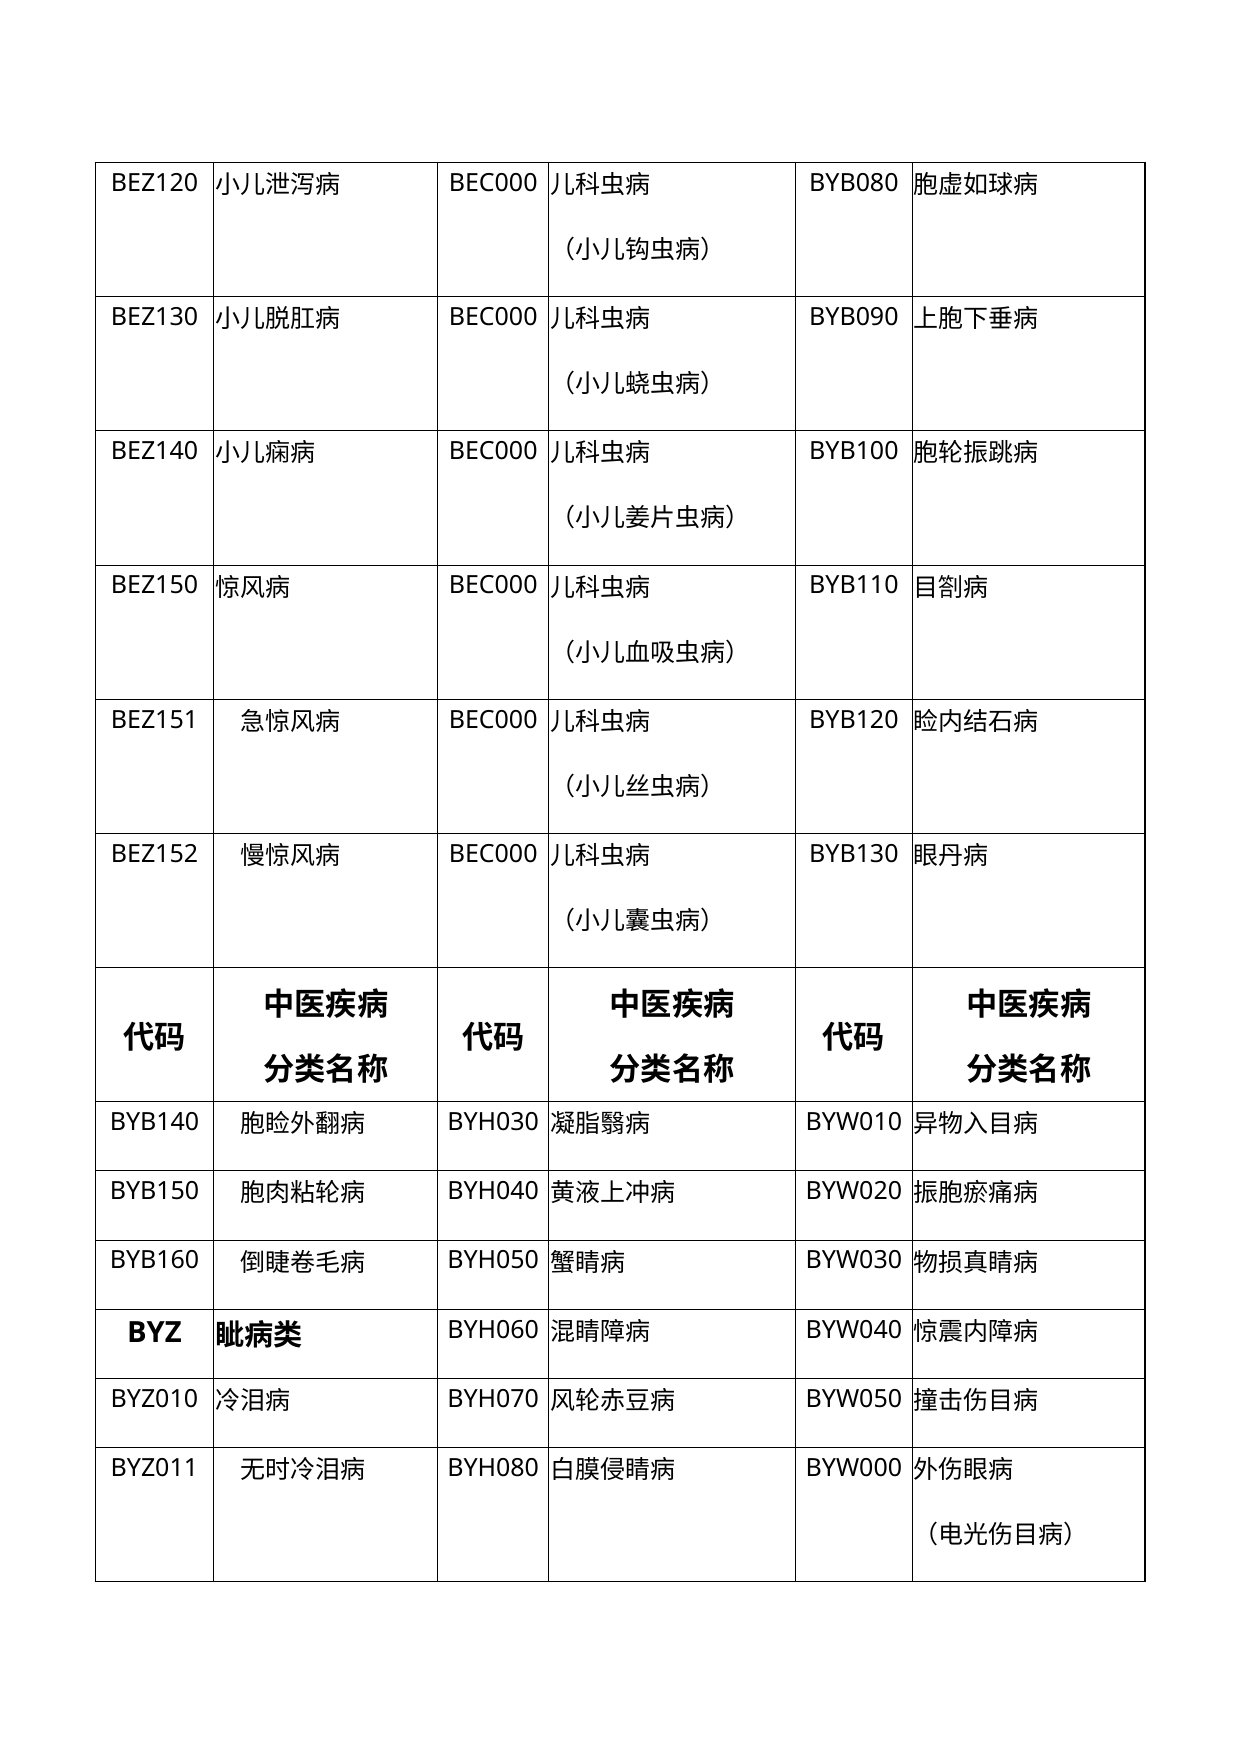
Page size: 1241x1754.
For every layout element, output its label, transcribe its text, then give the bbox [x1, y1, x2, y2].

table_cell BYB110 [796, 566, 912, 699]
table_cell 代码 [796, 968, 912, 1101]
table_cell BYB130 [796, 834, 912, 967]
table_cell 外伤眼病 （电光伤目病） [913, 1448, 1144, 1581]
table_cell BEZ151 [96, 700, 213, 833]
table_cell 儿科虫病 （小儿姜片虫病） [549, 431, 795, 564]
table_cell 胞睑外翻病 [214, 1102, 437, 1170]
table_cell 儿科虫病 （小儿囊虫病） [549, 834, 795, 967]
table_cell BEZ140 [96, 431, 213, 564]
table_cell BYZ [96, 1310, 213, 1378]
table_cell BYB150 [96, 1171, 213, 1239]
table_cell BEC000 [438, 566, 548, 699]
table_cell 胞肉粘轮病 [214, 1171, 437, 1239]
table_cell 异物入目病 [913, 1102, 1144, 1170]
table_cell BEZ130 [96, 297, 213, 430]
table_cell 小儿泄泻病 [214, 163, 437, 296]
table_cell 急惊风病 [214, 700, 437, 833]
table_cell 黄液上冲病 [549, 1171, 795, 1239]
table_cell 冷泪病 [214, 1379, 437, 1447]
table_cell 眦病类 [214, 1310, 437, 1378]
table_cell 无时冷泪病 [214, 1448, 437, 1581]
table_cell BYW000 [796, 1448, 912, 1581]
table_cell 小儿脱肛病 [214, 297, 437, 430]
table_cell BYB140 [96, 1102, 213, 1170]
table_cell 目劄病 [913, 566, 1144, 699]
table_cell 中医疾病 分类名称 [214, 968, 437, 1101]
table_cell 倒睫卷毛病 [214, 1241, 437, 1309]
table_cell 代码 [438, 968, 548, 1101]
table_cell BYW050 [796, 1379, 912, 1447]
table_cell BYH080 [438, 1448, 548, 1581]
table_cell 儿科虫病 （小儿蛲虫病） [549, 297, 795, 430]
table_cell 上胞下垂病 [913, 297, 1144, 430]
table_cell 胞轮振跳病 [913, 431, 1144, 564]
table_cell BYB090 [796, 297, 912, 430]
table_cell BYB100 [796, 431, 912, 564]
table_cell BYB080 [796, 163, 912, 296]
table_cell 睑内结石病 [913, 700, 1144, 833]
table_cell BYH070 [438, 1379, 548, 1447]
table_cell BYZ010 [96, 1379, 213, 1447]
table_cell BEZ120 [96, 163, 213, 296]
table_cell BYW030 [796, 1241, 912, 1309]
table_cell BYB120 [796, 700, 912, 833]
table_cell BEC000 [438, 163, 548, 296]
table_cell 儿科虫病 （小儿丝虫病） [549, 700, 795, 833]
table_cell 代码 [96, 968, 213, 1101]
table_cell 中医疾病 分类名称 [549, 968, 795, 1101]
table_cell 蟹睛病 [549, 1241, 795, 1309]
table_cell BYZ011 [96, 1448, 213, 1581]
table_cell BEC000 [438, 431, 548, 564]
table_cell 惊震内障病 [913, 1310, 1144, 1378]
table_cell BEC000 [438, 834, 548, 967]
table_cell 胞虚如球病 [913, 163, 1144, 296]
table_cell 小儿痫病 [214, 431, 437, 564]
table_cell 凝脂翳病 [549, 1102, 795, 1170]
table_cell BYH050 [438, 1241, 548, 1309]
table_cell BEZ150 [96, 566, 213, 699]
table_cell 慢惊风病 [214, 834, 437, 967]
table_cell BYH060 [438, 1310, 548, 1378]
table_cell 惊风病 [214, 566, 437, 699]
table_cell 儿科虫病 （小儿血吸虫病） [549, 566, 795, 699]
table_cell 中医疾病 分类名称 [913, 968, 1144, 1101]
table_cell BEC000 [438, 297, 548, 430]
table_cell BYH040 [438, 1171, 548, 1239]
table_cell 眼丹病 [913, 834, 1144, 967]
table_cell BYB160 [96, 1241, 213, 1309]
table_cell 物损真睛病 [913, 1241, 1144, 1309]
table_cell BYW040 [796, 1310, 912, 1378]
table_cell 儿科虫病 （小儿钩虫病） [549, 163, 795, 296]
table_cell 振胞瘀痛病 [913, 1171, 1144, 1239]
table_cell 风轮赤豆病 [549, 1379, 795, 1447]
table_cell 混睛障病 [549, 1310, 795, 1378]
table_cell BYH030 [438, 1102, 548, 1170]
table_cell BYW020 [796, 1171, 912, 1239]
table_cell BEZ152 [96, 834, 213, 967]
table_cell 白膜侵睛病 [549, 1448, 795, 1581]
table_cell BEC000 [438, 700, 548, 833]
table_cell 撞击伤目病 [913, 1379, 1144, 1447]
table_cell BYW010 [796, 1102, 912, 1170]
